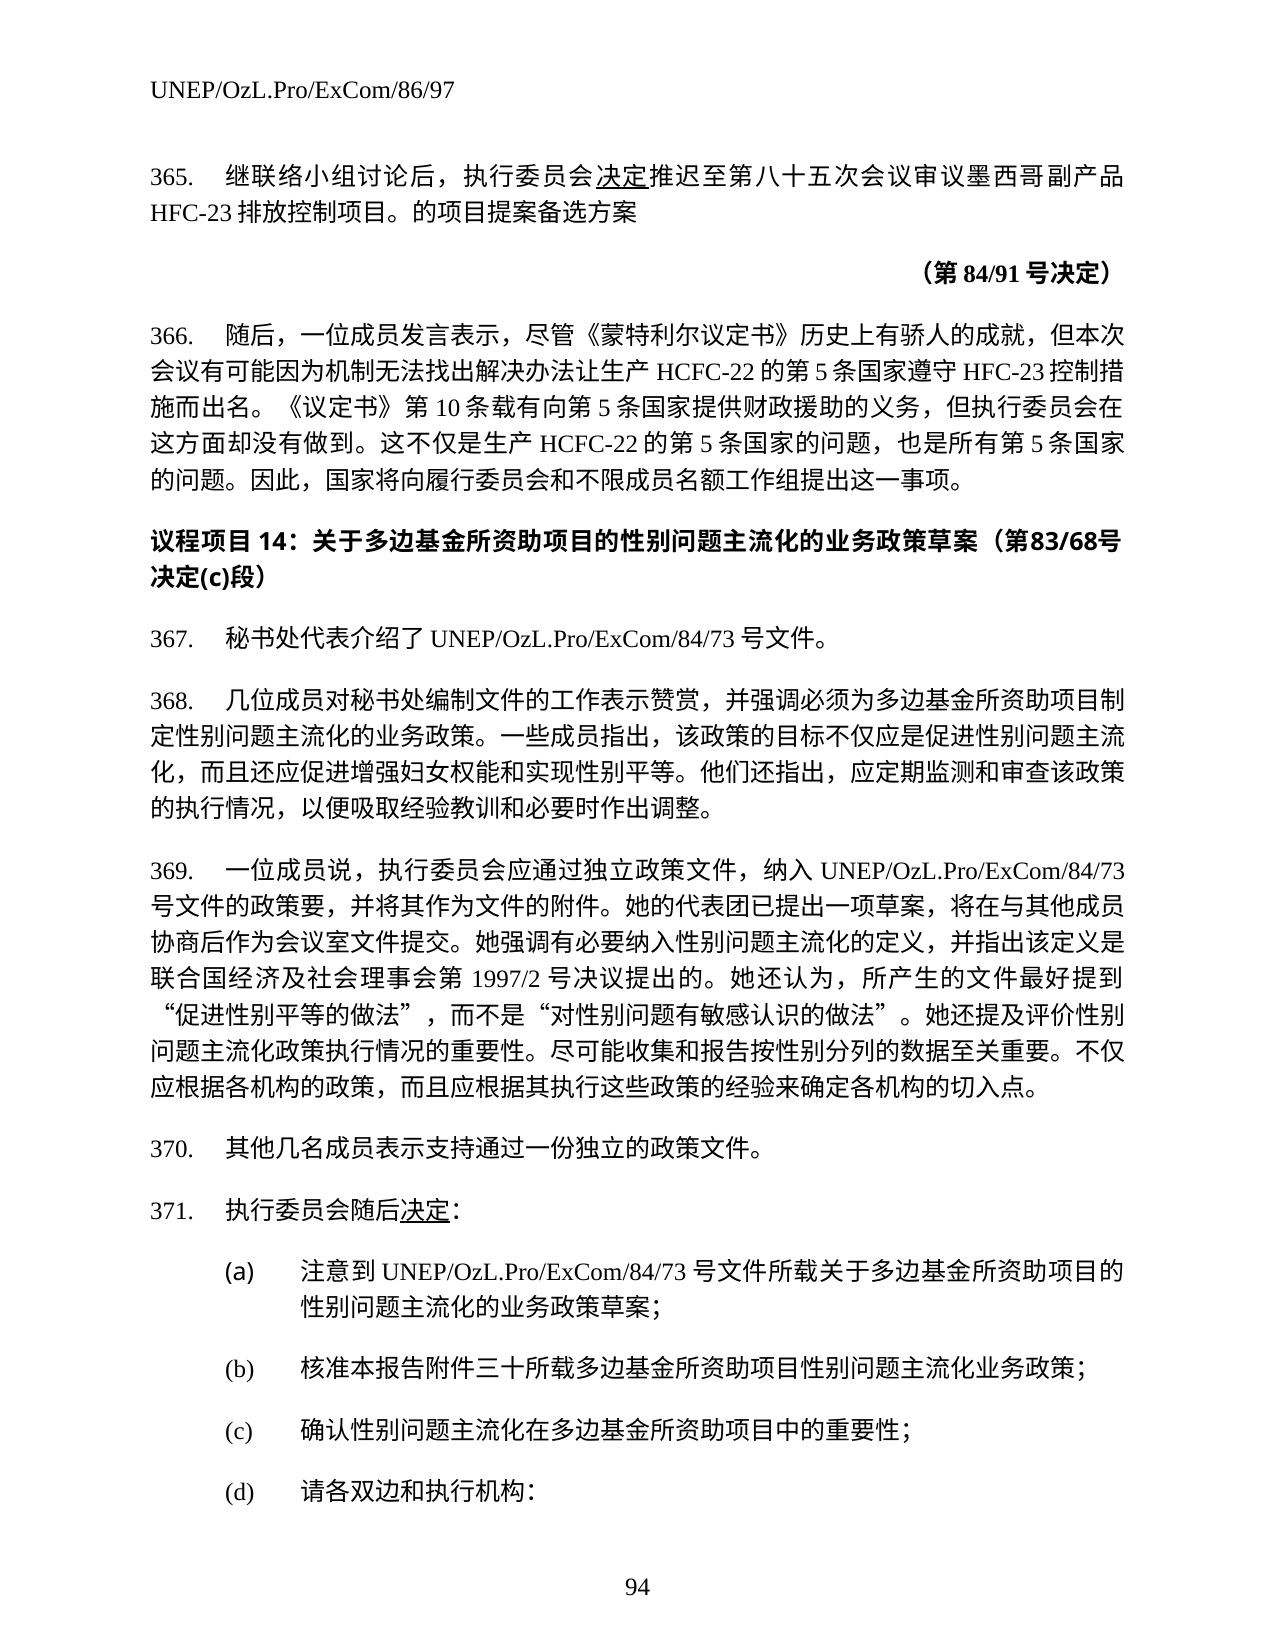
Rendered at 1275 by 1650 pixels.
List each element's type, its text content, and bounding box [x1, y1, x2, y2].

subtitle 议程项目14：关​于​多​边​基​金​所​资​助​项​目​的​性​别​问​题​主​流​化​的​业​务​政​策​草​案​（​第​8​3​/​6​8​号​决​定​(​c​)​段​） [150, 521, 1125, 594]
subtitle 其他几名成员表示支持通过一份独立的政策文件。 [150, 1129, 1125, 1165]
subtitle 请各双边和执行机构： [225, 1471, 1125, 1508]
subtitle 随后，一位成员发言表示，尽管《蒙特利尔议定书》历史上有骄人的成就，但本次会议有可能因为机制无法找出解决办法让生产HCFC-22的第5条国家遵守HFC-23控制措施而出名。《议定书》第10条载有向第5条国家提供财政援助的义务，但执行委员会在这方面却没有做到。这不仅是生产HCFC-22的第5条国家的问题，也是所有第5条国家的问题。因此，国家将向履行委员会和不限成员名额工作组提出这一事项。 [150, 315, 1125, 496]
text （第84/91号决定） [150, 254, 1125, 290]
subtitle 秘书处代表介绍了UNEP/OzL.Pro/ExCom/84/73号文件。 [150, 619, 1125, 655]
subtitle 核准本报告附件三十所载​多​边​基​金​所​资​助​项​目​​性​别​问​题​主​流​化​业​务​政​策​； [225, 1349, 1125, 1385]
subtitle 一位成员说，执行委员会应通过独立政策文件，纳入UNEP/OzL.Pro/ExCom/84/73号文件的政策要，并将其作为文件的附件。她的代表团已提出一项草案，将在与其他成员协商后作为会议室文件提交。她强调有必要纳入性别问题主流化的定义，并指出该定义是联合国经济及社会理事会第1997/2号决议提出的。她还认为，所产生的文件最好提到“促进性别平等的做法”，而不是“对性别问题有敏感认识的做法”。她还提及评价性别问题主流化政策执行情况的重要性。尽可能收集和报告按性别分列的数据至关重要。不仅应根据各机构的政策，而且应根据其执行这些政策的经验来确定各机构的切入点。 [150, 850, 1125, 1104]
subtitle 继联络小组讨论后，执行委员会决定推迟至第八十五次会议审议墨西哥副产品HFC-23排放控制项目。的项目提案备选方案 [150, 156, 1125, 229]
subtitle 注意到UNEP/OzL.Pro/ExCom/84/73号文件所载关​于​多​边​基​金​所​资​助​项​目​的​性​别​问​题​主​流​化​的​业​务​政​策​草​案​； [225, 1251, 1125, 1324]
subtitle 几位成员对秘书处编制文件的工作表示赞赏，并强调必须为多边基金所资助项目制定性别问题主流化的业务政策。一些成员指出，该政策的目标不仅应是促进性别问题主流化，而且还应促进增强妇女权能和实现性别平等。他们还指出，应定期监测和审查该政策的执行情况，以便吸取经验教训和必要时作出调整。 [150, 680, 1125, 825]
subtitle 执行委员会随后决定： [150, 1190, 1125, 1226]
subtitle 确认​性​别​问​题​主​流​化在多边基金所资助项目中的重要性；​ [225, 1410, 1125, 1446]
